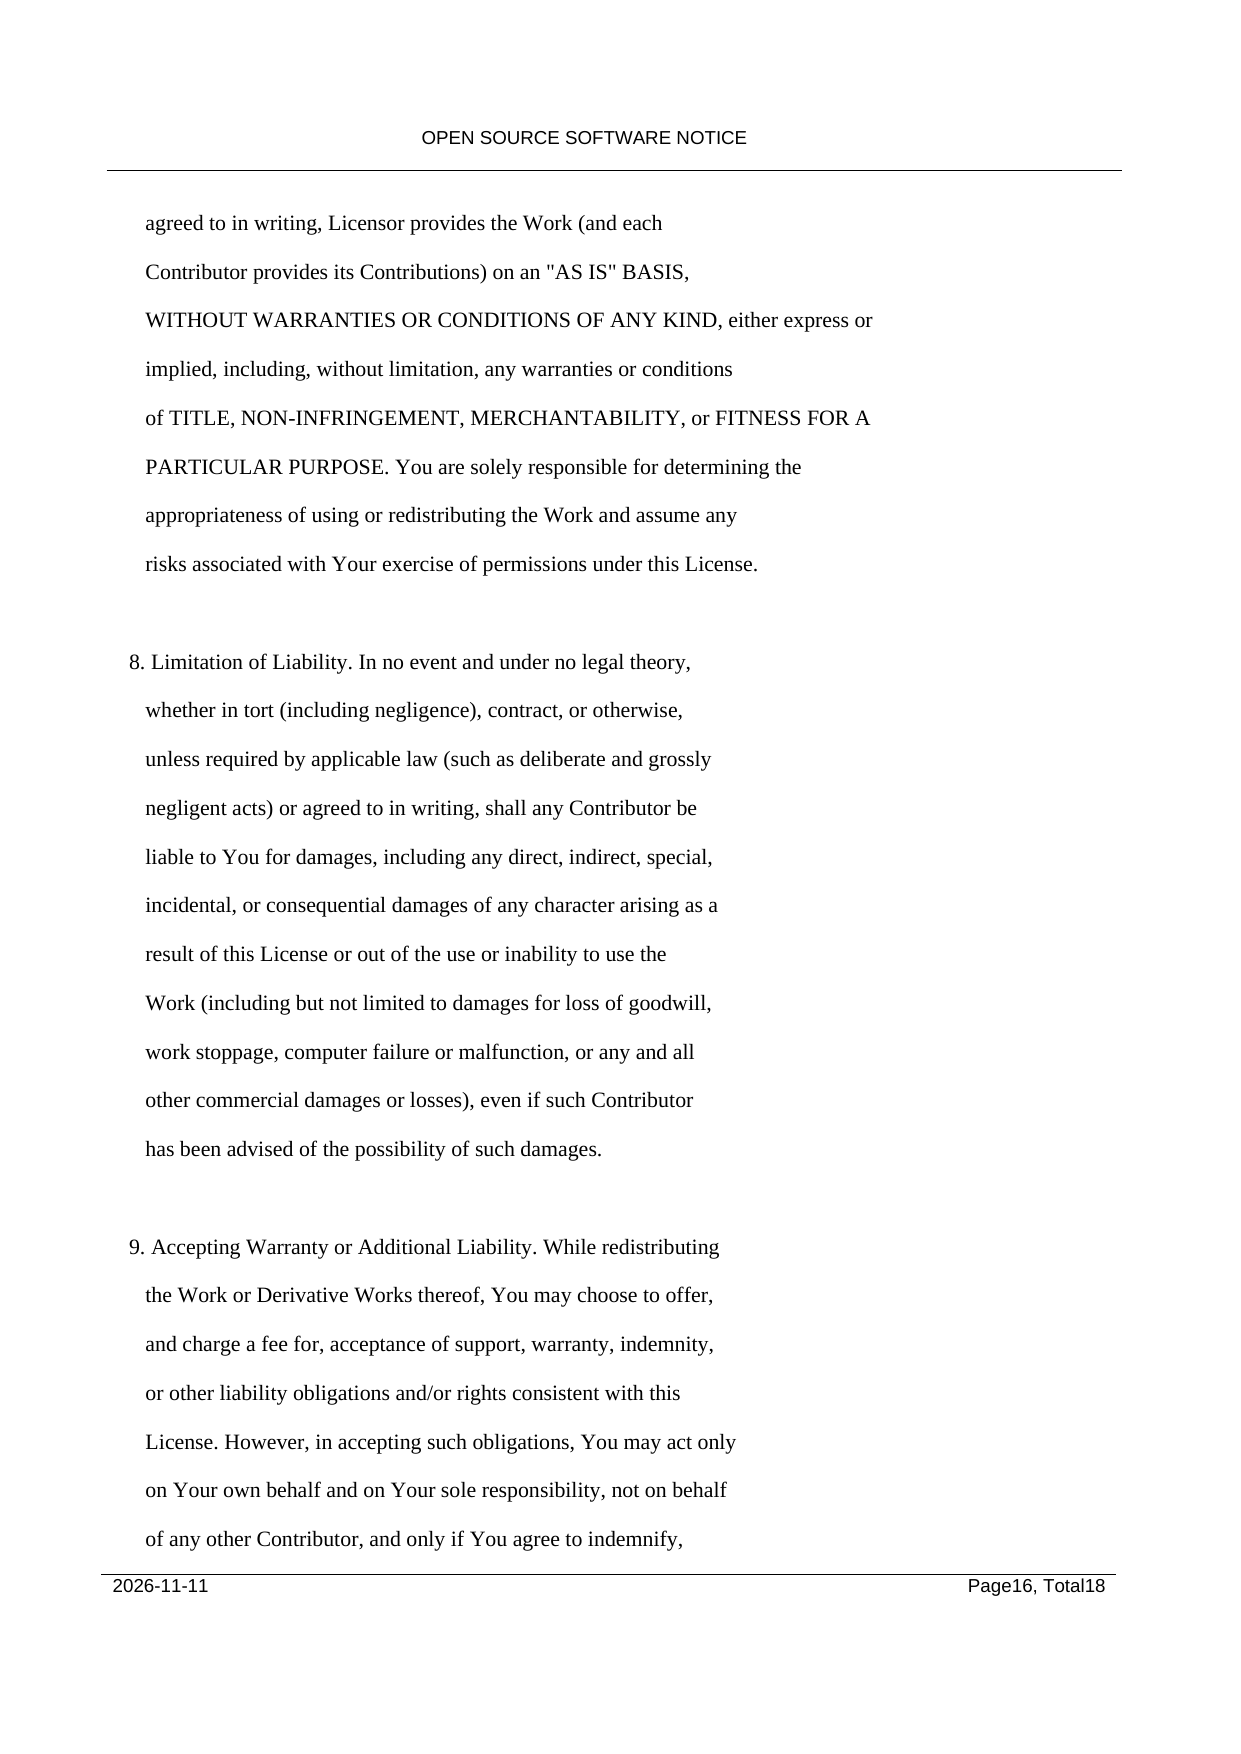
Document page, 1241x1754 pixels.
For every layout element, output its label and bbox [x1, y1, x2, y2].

text [112, 206, 1128, 1555]
